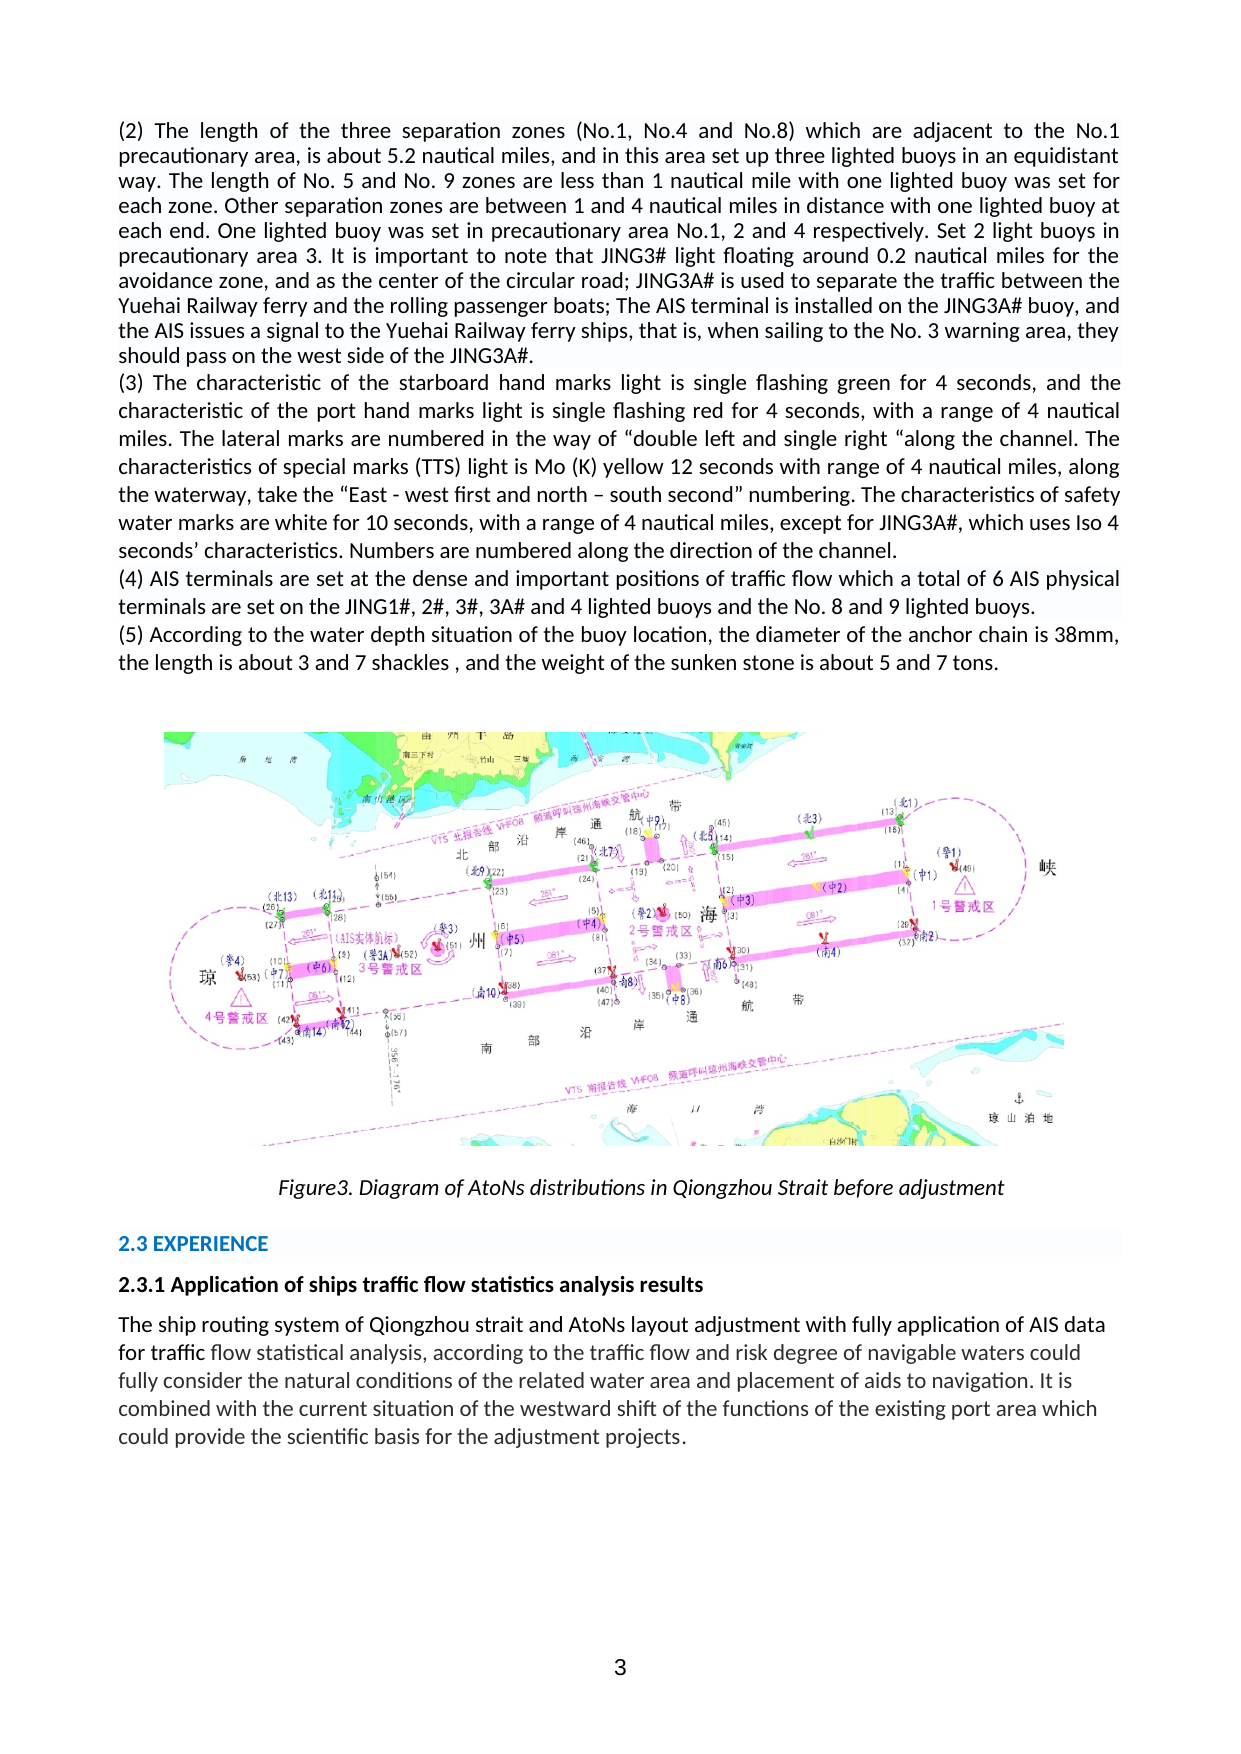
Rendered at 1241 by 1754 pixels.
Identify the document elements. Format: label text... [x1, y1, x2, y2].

text (5) According to the water depth situation of the buoy location, the diameter of the anchor chain is 38mm, the length is about 3 and 7 shackles , and the weight of the sunken stone is about 5 and 7 tons. [118, 620, 1122, 676]
text The ship routing system of Qiongzhou strait and AtoNs layout adjustment with fully application of AIS data for traffic flow statistical analysis, according to the traffic flow and risk degree of navigable waters could fully consider the natural conditions of the related water area and placement of aids to navigation. It is combined with the current situation of the westward shift of the functions of the existing port area which could provide the scientific basis for the adjustment projects. [118, 1310, 1122, 1450]
text (3) The characteristic of the starboard hand marks light is single flashing green for 4 seconds, and the characteristic of the port hand marks light is single flashing red for 4 seconds, with a range of 4 nautical miles. The lateral marks are numbered in the way of “double left and single right “along the channel. The characteristics of special marks (TTS) light is Mo (K) yellow 12 seconds with range of 4 nautical miles, along the waterway, take the “East - west first and north – south second” numbering. The characteristics of safety water marks are white for 10 seconds, with a range of 4 nautical miles, except for JING3A#, which uses Iso 4 seconds’ characteristics. Numbers are numbered along the direction of the channel. [118, 368, 1122, 564]
text Figure3. Diagram of AtoNs distributions in Qiongzhou Strait before adjustment [118, 1173, 1122, 1201]
subtitle 2.3.1 Application of ships traffic flow statistics analysis results [118, 1270, 1122, 1298]
text (2) The length of the three separation zones (No.1, No.4 and No.8) which are adjacent to the No.1 precautionary area, is about 5.2 nautical miles, and in this area set up three lighted buoys in an equidistant way. The length of No. 5 and No. 9 zones are less than 1 nautical mile with one lighted buoy was set for each zone. Other separation zones are between 1 and 4 nautical miles in distance with one lighted buoy at each end. One lighted buoy was set in precautionary area No.1, 2 and 4 respectively. Set 2 light buoys in precautionary area 3. It is important to note that JING3# light floating around 0.2 nautical miles for the avoidance zone, and as the center of the circular road; JING3A# is used to separate the traffic between the Yuehai Railway ferry and the rolling passenger boats; The AIS terminal is installed on the JING3A# buoy, and the AIS issues a signal to the Yuehai Railway ferry ships, that is, when sailing to the No. 3 warning area, they should pass on the west side of the JING3A#. [118, 118, 1122, 368]
text 2.3 experience [118, 1229, 1122, 1257]
text (4) AIS terminals are set at the dense and important positions of traffic flow which a total of 6 AIS physical terminals are set on the JING1#, 2#, 3#, 3A# and 4 lighted buoys and the No. 8 and 9 lighted buoys. [118, 564, 1122, 620]
picture [163, 732, 1064, 1146]
